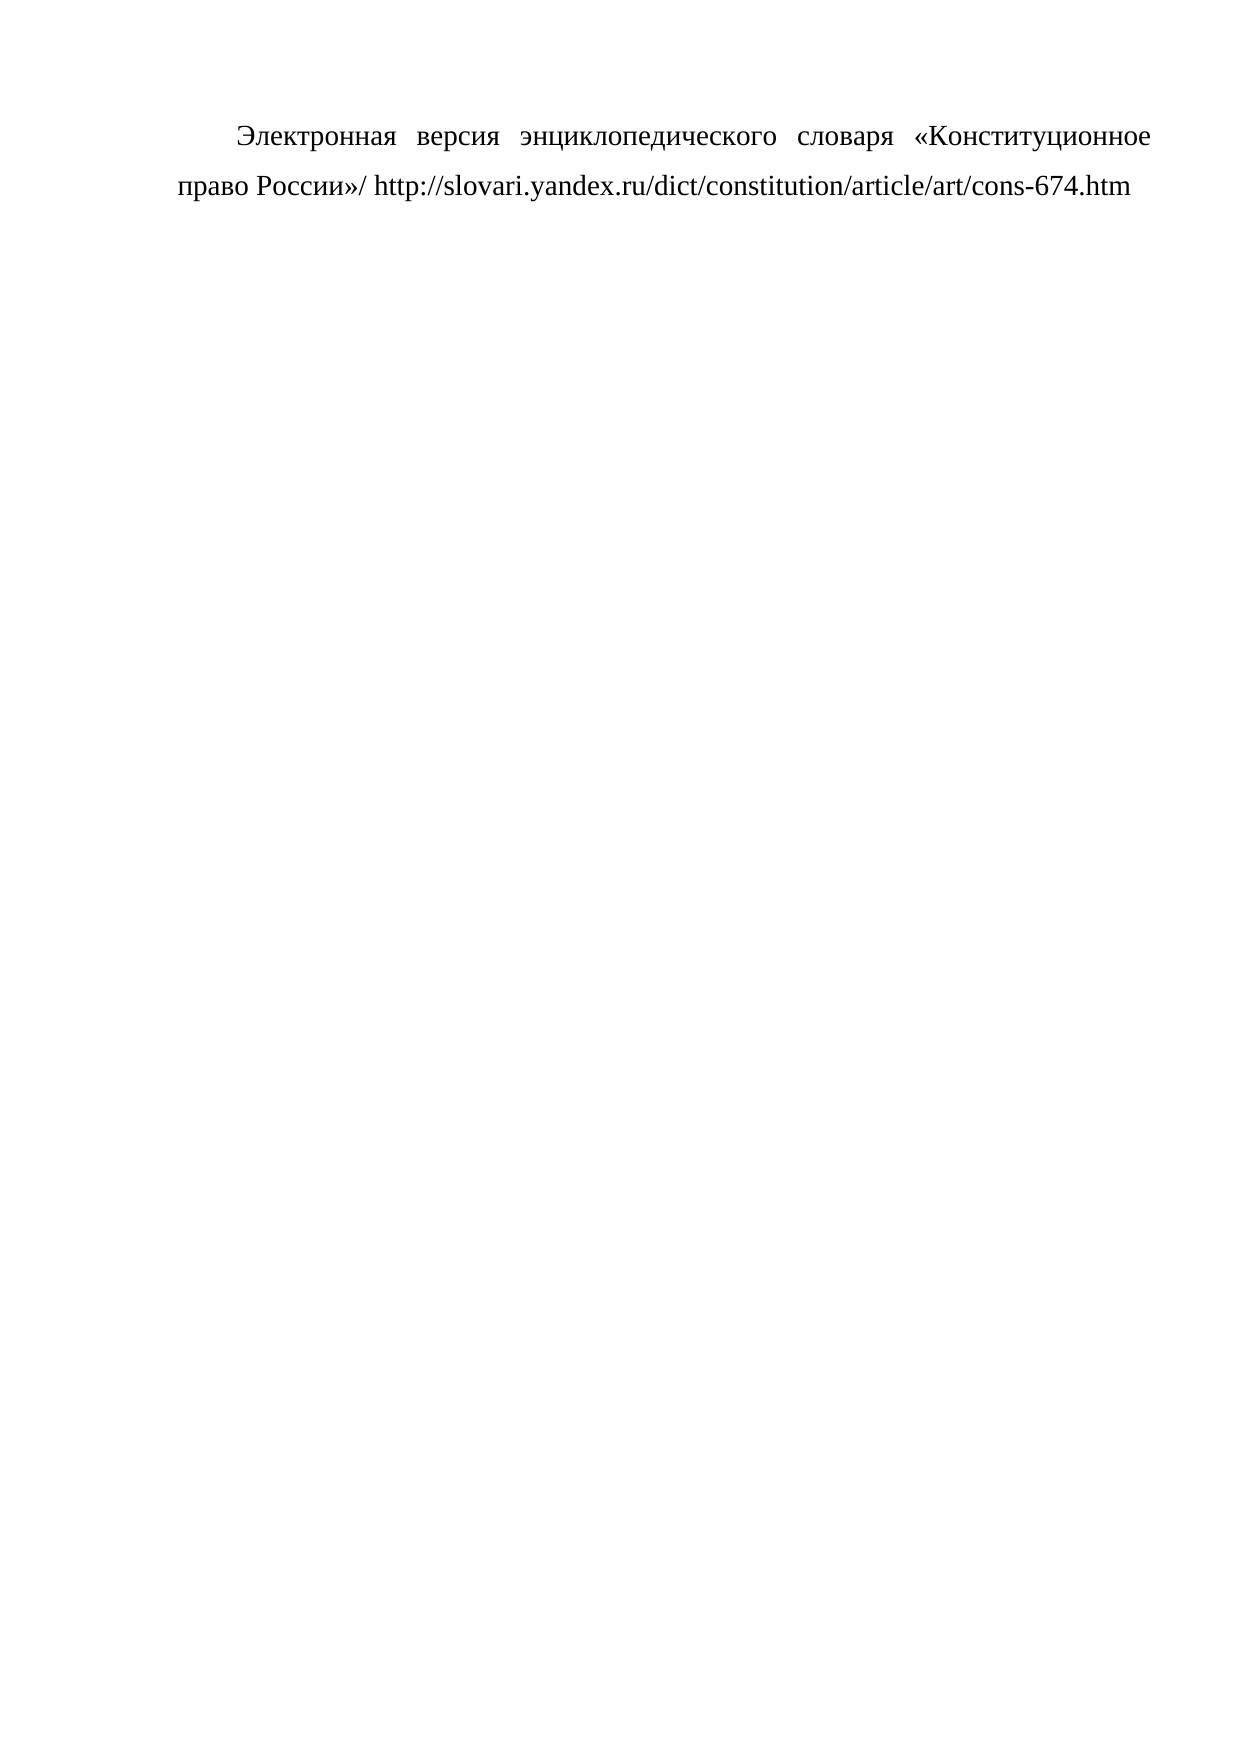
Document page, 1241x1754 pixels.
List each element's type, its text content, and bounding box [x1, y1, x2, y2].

text Электронная версия энциклопедического словаря «Конституционное право России»/ http://slovari.yandex.ru/dict/constitution/article/art/cons-674.htm [177, 118, 1152, 202]
